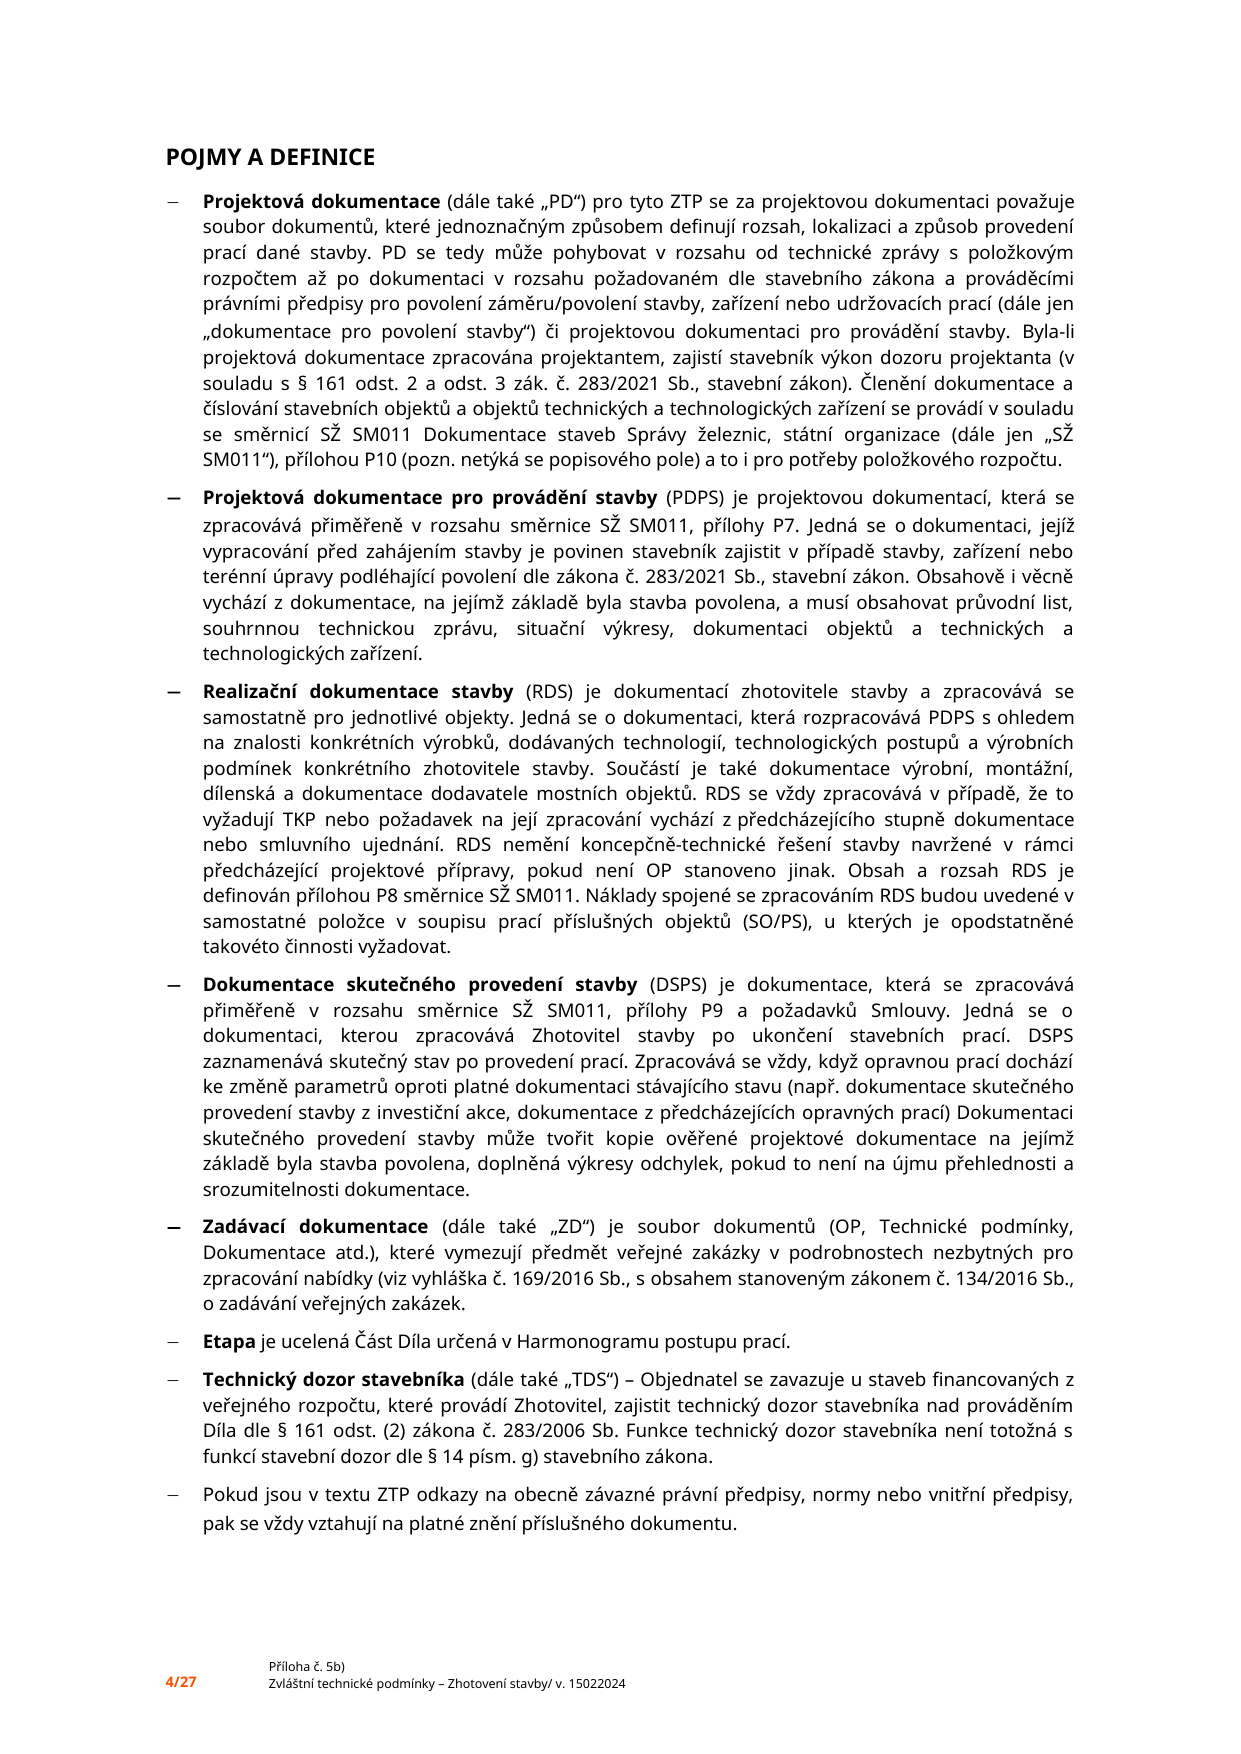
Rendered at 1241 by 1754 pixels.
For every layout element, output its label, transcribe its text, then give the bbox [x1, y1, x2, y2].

list Pokud jsou v textu ZTP odkazy na obecně závazné právní předpisy, normy nebo vnitřní předpisy, pak se vždy vztahují na platné znění příslušného dokumentu. [165, 1481, 1075, 1536]
list Etapa je ucelená Část Díla určená v Harmonogramu postupu prací. [165, 1328, 1075, 1354]
text Pojmy a definice [165, 141, 1075, 173]
list Realizační dokumentace stavby (RDS) je dokumentací zhotovitele stavby a zpracovává se samostatně pro jednotlivé objekty. Jedná se o dokumentaci, která rozpracovává PDPS s ohledem na znalosti konkrétních výrobků, dodávaných technologií, technologických postupů a výrobních podmínek konkrétního zhotovitele stavby. Součástí je také dokumentace výrobní, montážní, dílenská a dokumentace dodavatele mostních objektů. RDS se vždy zpracovává v případě, že to vyžadují TKP nebo požadavek na její zpracování vychází z předcházejícího stupně dokumentace nebo smluvního ujednání. RDS nemění koncepčně-technické řešení stavby navržené v rámci předcházející projektové přípravy, pokud není OP stanoveno jinak. Obsah a rozsah RDS je definován přílohou P8 směrnice SŽ SM011. Náklady spojené se zpracováním RDS budou uvedené v samostatné položce v soupisu prací příslušných objektů (SO/PS), u kterých je opodstatněné takovéto činnosti vyžadovat. [165, 678, 1075, 959]
list Projektová dokumentace (dále také „PD“) pro tyto ZTP se za projektovou dokumentaci považuje soubor dokumentů, které jednoznačným způsobem definují rozsah, lokalizaci a způsob provedení prací dané stavby. PD se tedy může pohybovat v rozsahu od technické zprávy s položkovým rozpočtem až po dokumentaci v rozsahu požadovaném dle stavebního zákona a prováděcími právními předpisy pro povolení záměru/povolení stavby, zařízení nebo udržovacích prací (dále jen „dokumentace pro povolení stavby“) či projektovou dokumentaci pro provádění stavby. Byla-li projektová dokumentace zpracována projektantem, zajistí stavebník výkon dozoru projektanta (v souladu s § 161 odst. 2 a odst. 3 zák. č. 283/2021 Sb., stavební zákon). Členění dokumentace a číslování stavebních objektů a objektů technických a technologických zařízení se provádí v souladu se směrnicí SŽ SM011 Dokumentace staveb Správy železnic, státní organizace (dále jen „SŽ SM011“), přílohou P10 (pozn. netýká se popisového pole) a to i pro potřeby položkového rozpočtu. [165, 188, 1075, 472]
list Projektová dokumentace pro provádění stavby (PDPS) je projektovou dokumentací, která se zpracovává přiměřeně v rozsahu směrnice SŽ SM011, přílohy P7. Jedná se o dokumentaci, jejíž vypracování před zahájením stavby je povinen stavebník zajistit v případě stavby, zařízení nebo terénní úpravy podléhající povolení dle zákona č. 283/2021 Sb., stavební zákon. Obsahově i věcně vychází z dokumentace, na jejímž základě byla stavba povolena, a musí obsahovat průvodní list, souhrnnou technickou zprávu, situační výkresy, dokumentaci objektů a technických a technologických zařízení. [165, 484, 1075, 666]
list Technický dozor stavebníka (dále také „TDS“) – Objednatel se zavazuje u staveb financovaných z veřejného rozpočtu, které provádí Zhotovitel, zajistit technický dozor stavebníka nad prováděním Díla dle § 161 odst. (2) zákona č. 283/2006 Sb. Funkce technický dozor stavebníka není totožná s funkcí stavební dozor dle § 14 písm. g) stavebního zákona. [165, 1366, 1075, 1468]
list Dokumentace skutečného provedení stavby (DSPS) je dokumentace, která se zpracovává přiměřeně v rozsahu směrnice SŽ SM011, přílohy P9 a požadavků Smlouvy. Jedná se o dokumentaci, kterou zpracovává Zhotovitel stavby po ukončení stavebních prací. DSPS zaznamenává skutečný stav po provedení prací. Zpracovává se vždy, když opravnou prací dochází ke změně parametrů oproti platné dokumentaci stávajícího stavu (např. dokumentace skutečného provedení stavby z investiční akce, dokumentace z předcházejících opravných prací) Dokumentaci skutečného provedení stavby může tvořit kopie ověřené projektové dokumentace na jejímž základě byla stavba povolena, doplněná výkresy odchylek, pokud to není na újmu přehlednosti a srozumitelnosti dokumentace. [165, 972, 1075, 1201]
list Zadávací dokumentace (dále také „ZD“) je soubor dokumentů (OP, Technické podmínky, Dokumentace atd.), které vymezují předmět veřejné zakázky v podrobnostech nezbytných pro zpracování nabídky (viz vyhláška č. 169/2016 Sb., s obsahem stanoveným zákonem č. 134/2016 Sb., o zadávání veřejných zakázek. [165, 1214, 1075, 1316]
